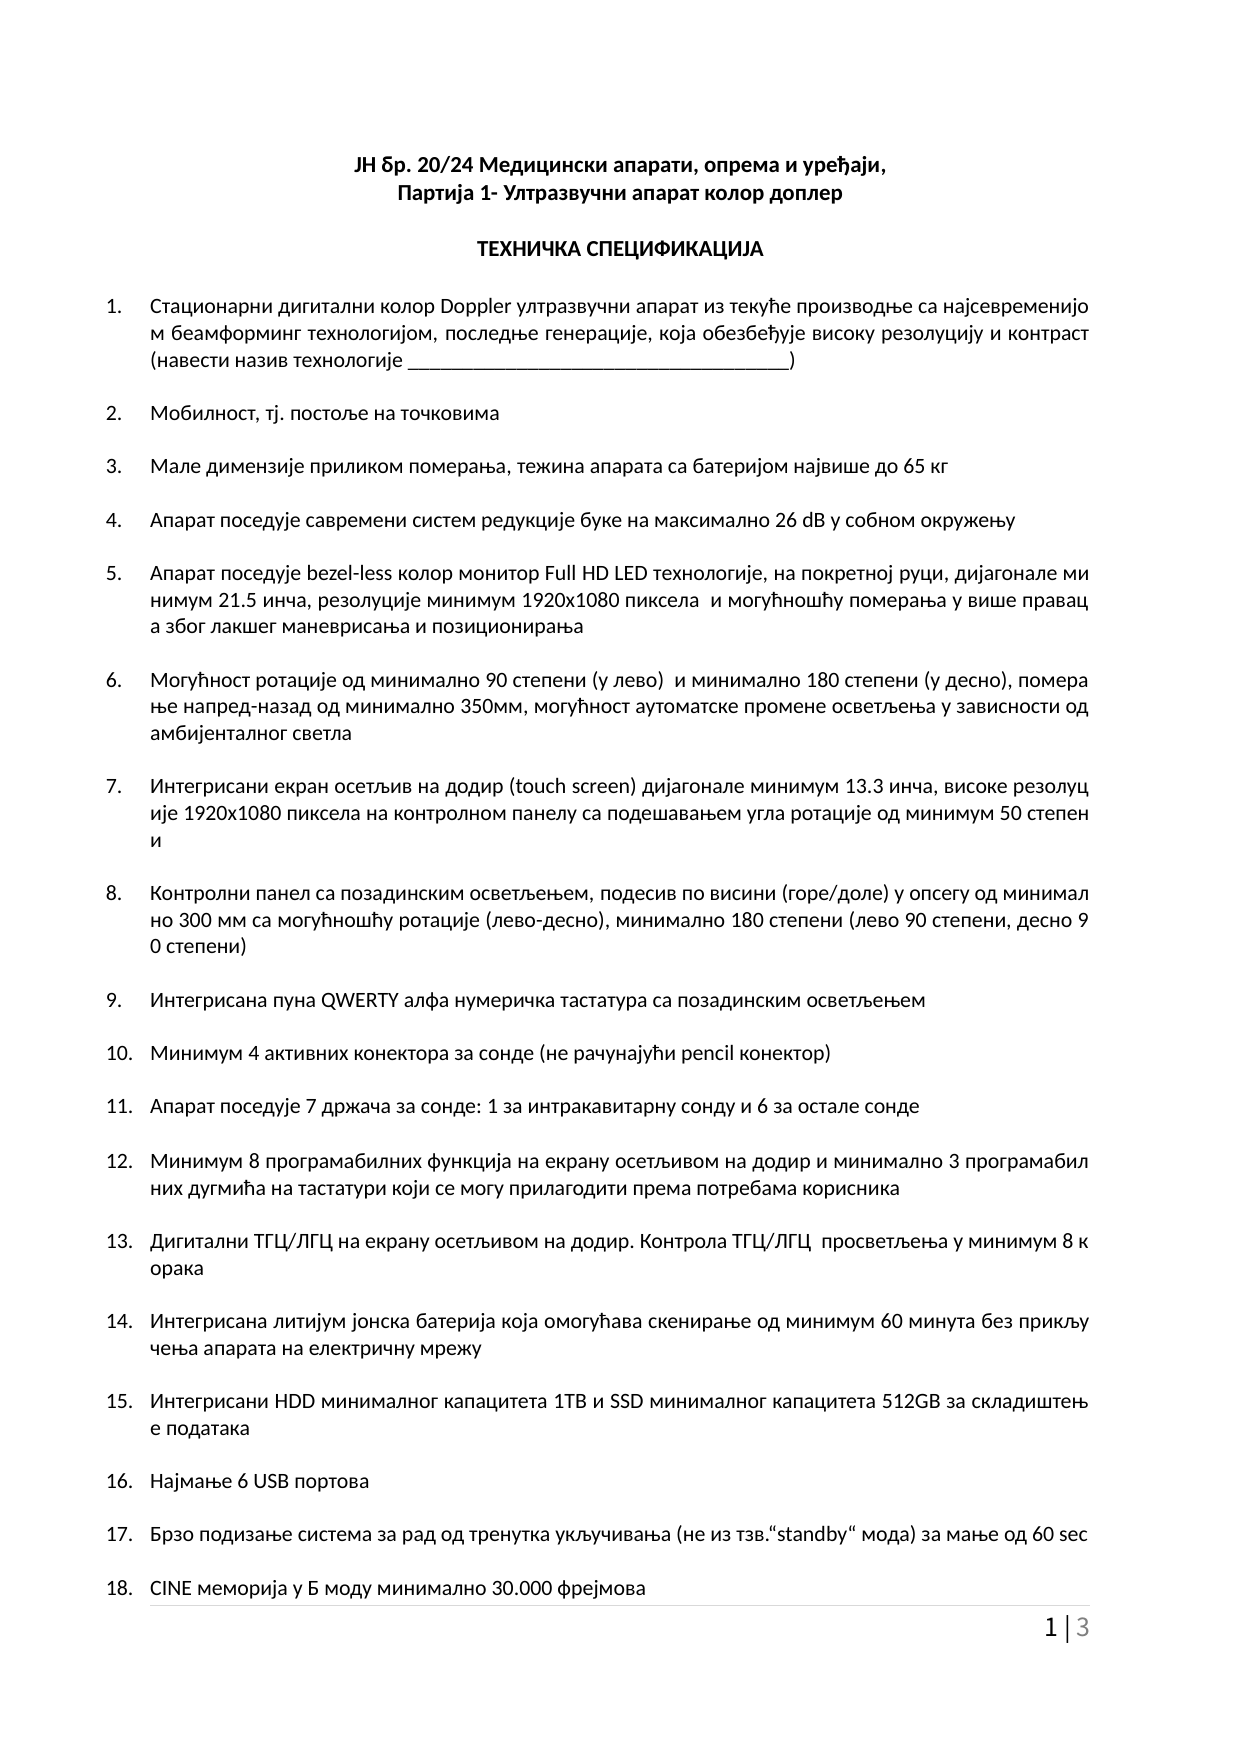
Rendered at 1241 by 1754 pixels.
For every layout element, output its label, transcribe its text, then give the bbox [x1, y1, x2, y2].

list Контролни панел са позадинским осветљењем, подесив по висини (горе/доле) у опсегу од минимално 300 мм са могућношћу ротације (лево-десно), минимално 180 степени (лево 90 степени, десно 90 степени) [106, 879, 1090, 959]
list Минимум 4 активних конектора за сонде (не рачунајући pencil конектор) [106, 1039, 1090, 1066]
list Апарат поседује bezel-less колор монитор Full HD LED технологије, на покретној руци, дијагонале минимум 21.5 инча, резолуције минимум 1920x1080 пиксела и могућношћу померања у више праваца због лакшег маневрисања и позиционирања [106, 559, 1090, 639]
list Стационарни дигитални колор Doppler ултразвучни апарат из текуће производње са најсевременијом беамформинг технологијом, последње генерације, која обезбеђује високу резолуцију и контраст (навести назив технологије ___________________________________) [106, 293, 1090, 373]
list Апарат поседује 7 држача за сонде: 1 за интракавитарну сонду и 6 за остале сонде [106, 1093, 1090, 1119]
list Мале димензије приликом померања, тежина апарата са батеријом највише до 65 кг [106, 453, 1090, 479]
text Партија 1- Ултразвучни апарат колор доплер [150, 178, 1090, 206]
list Интегрисана литијум јонска батерија која омогућава скенирање од минимум 60 минута без прикључења апарата на електричну мрежу [106, 1307, 1090, 1361]
list Интегрисана пуна QWЕRTY алфа нумеричка тастатура са позадинским осветљењем [106, 986, 1090, 1013]
list Минимум 8 програмабилних функција на екрану осетљивом на додир и минимално 3 програмабилних дугмића на тастатури који се могу прилагодити према потребама корисника [106, 1147, 1090, 1201]
list Могућност ротације од минимaлно 90 степени (у лево) и минимално 180 степени (у десно), померање напред-назад од минимално 350мм, могућност аутоматске промене осветљења у зависности од амбијенталног светла [106, 666, 1090, 746]
list CINE меморија у Б моду минимално 30.000 фрејмова [106, 1574, 1090, 1601]
text ТЕХНИЧКА СПЕЦИФИКАЦИЈА [150, 234, 1090, 262]
list Интегрисани екран осетљив на додир (touch screen) дијагонале минимум 13.3 инча, високе резолуције 1920x1080 пиксела на контролном панелу са подешавањем угла ротације од минимум 50 степени [106, 773, 1090, 853]
list Мобилност, тј. постоље на точковима [106, 399, 1090, 426]
list Дигитални ТГЦ/ЛГЦ на екрану осетљивом на додир. Контрола ТГЦ/ЛГЦ просветљења у минимум 8 корака [106, 1227, 1090, 1281]
list Интегрисани HDD минималног капацитета 1ТB и SSD минималног капацитета 512GB за складиштење података [106, 1387, 1090, 1441]
text ЈН бр. 20/24 Медицински апарати, опрема и уређаји, [150, 150, 1090, 178]
list Брзо подизање система за рад од тренутка укључивања (не из тзв.“standby“ мода) за мање од 60 sec [106, 1521, 1090, 1547]
list Апарат поседује савремени систем редукције буке на максимално 26 dB у собном окружењу [106, 506, 1090, 533]
list Најмање 6 USB портова [106, 1467, 1090, 1494]
